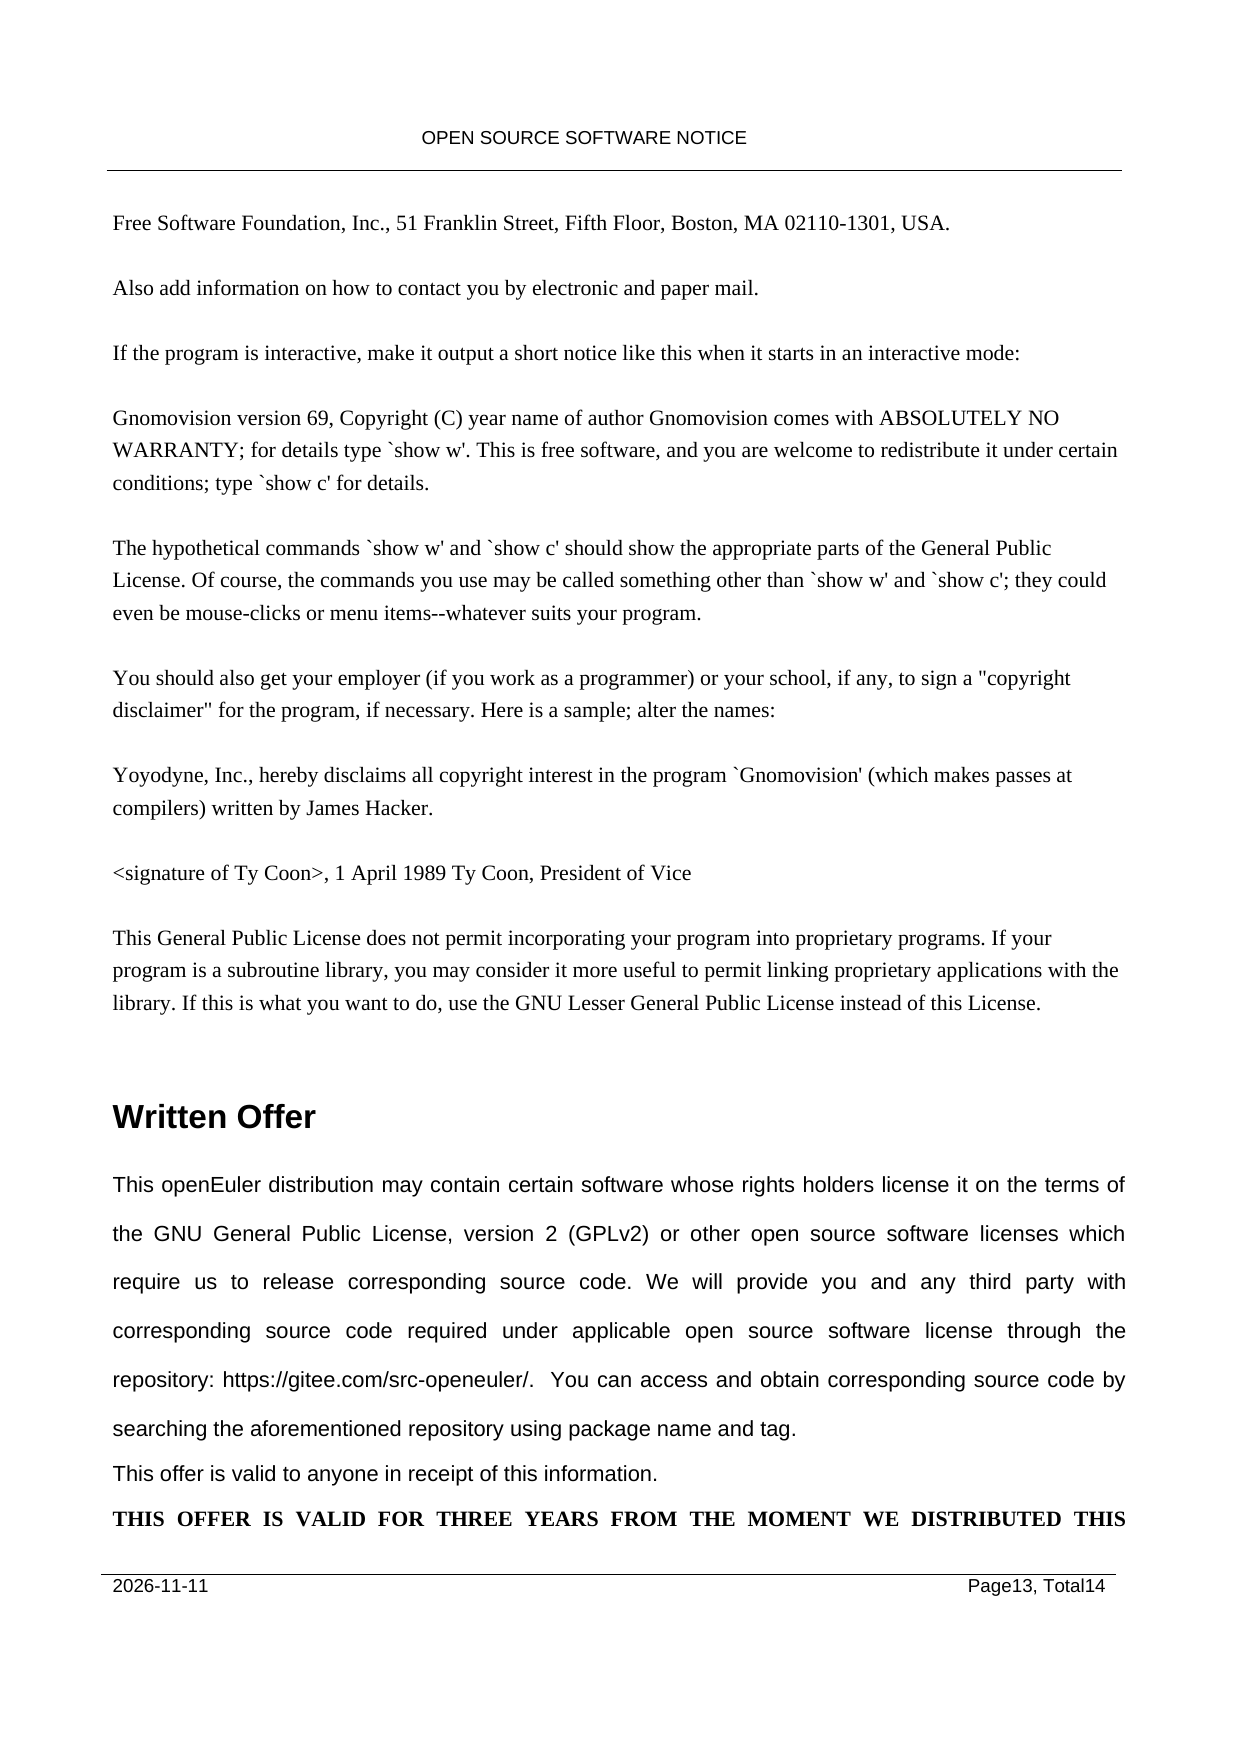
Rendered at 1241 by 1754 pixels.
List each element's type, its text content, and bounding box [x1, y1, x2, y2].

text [112, 1502, 1128, 1534]
text Written Offer [112, 1084, 1128, 1149]
text This openEuler distribution may contain certain software whose rights holders license it on the terms of the GNU General Public License, version 2 (GPLv2) or other open source software licenses which require us to release corresponding source code. We will provide you and any third party with corresponding source code required under applicable open source software license through the repository: https://gitee.com/src-openeuler/. You can access and obtain corresponding source code by searching the aforementioned repository using package name and tag. [112, 1168, 1128, 1444]
text This offer is valid to anyone in receipt of this information. [112, 1457, 1128, 1489]
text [112, 206, 1128, 1019]
